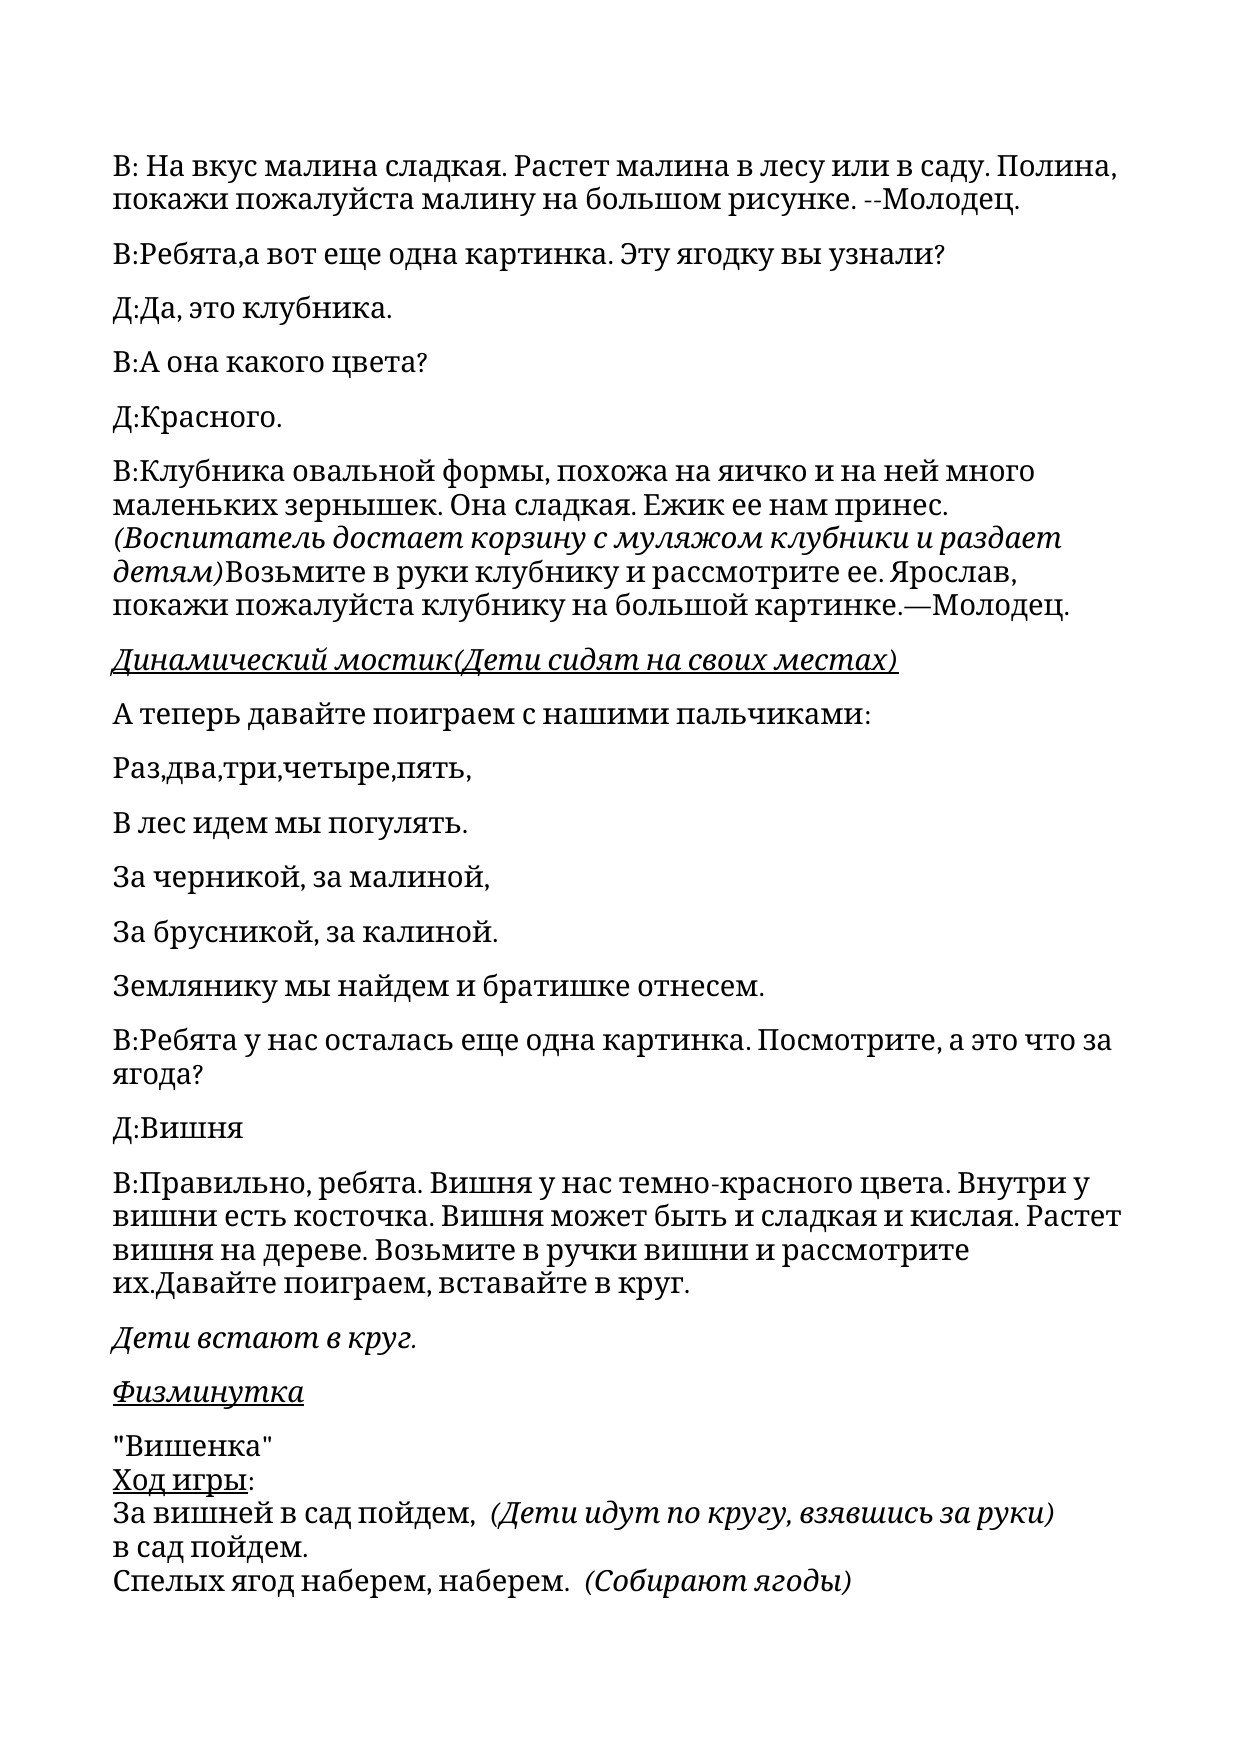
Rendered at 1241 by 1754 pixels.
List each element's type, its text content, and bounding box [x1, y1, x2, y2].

text За черникой, за малиной, [112, 861, 1128, 895]
text Д:Красного. [112, 401, 1128, 434]
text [112, 1431, 1128, 1598]
text В:Ребята у нас осталась еще одна картинка. Посмотрите, а это что за ягода? [112, 1024, 1128, 1092]
text В:Ребята,а вот еще одна картинка. Эту ягодку вы узнали? [112, 238, 1128, 271]
text За брусникой, за калиной. [112, 916, 1128, 949]
text А теперь давайте поиграем с нашими пальчиками: [112, 698, 1128, 732]
text Д:Да, это клубника. [112, 292, 1128, 326]
text В:Правильно, ребята. Вишня у нас темно-красного цвета. Внутри у вишни есть косточка. Вишня может быть и сладкая и кислая. Растет вишня на дереве. Возьмите в ручки вишни и рассмотрите их.Давайте поиграем, вставайте в круг. [112, 1167, 1128, 1301]
text В лес идем мы погулять. [112, 807, 1128, 841]
text Дети встают в круг. [112, 1322, 1128, 1355]
text В:Клубника овальной формы, похожа на яичко и на ней много маленьких зернышек. Она сладкая. Ежик ее нам принес. (Воспитатель достает корзину с муляжом клубники и раздает детям)Возьмите в руки клубнику и рассмотрите ее. Ярослав, покажи пожалуйста клубнику на большой картинке.—Молодец. [112, 455, 1128, 623]
text Раз,два,три,четыре,пять, [112, 753, 1128, 786]
text В:А она какого цвета? [112, 347, 1128, 380]
text Физминутка [112, 1376, 1128, 1410]
text Землянику мы найдем и братишке отнесем. [112, 970, 1128, 1004]
text В: На вкус малина сладкая. Растет малина в лесу или в саду. Полина, покажи пожалуйста малину на большом рисунке. --Молодец. [112, 150, 1128, 217]
text Д:Вишня [112, 1112, 1128, 1146]
text Динамический мостик(Дети сидят на своих местах) [112, 644, 1128, 677]
